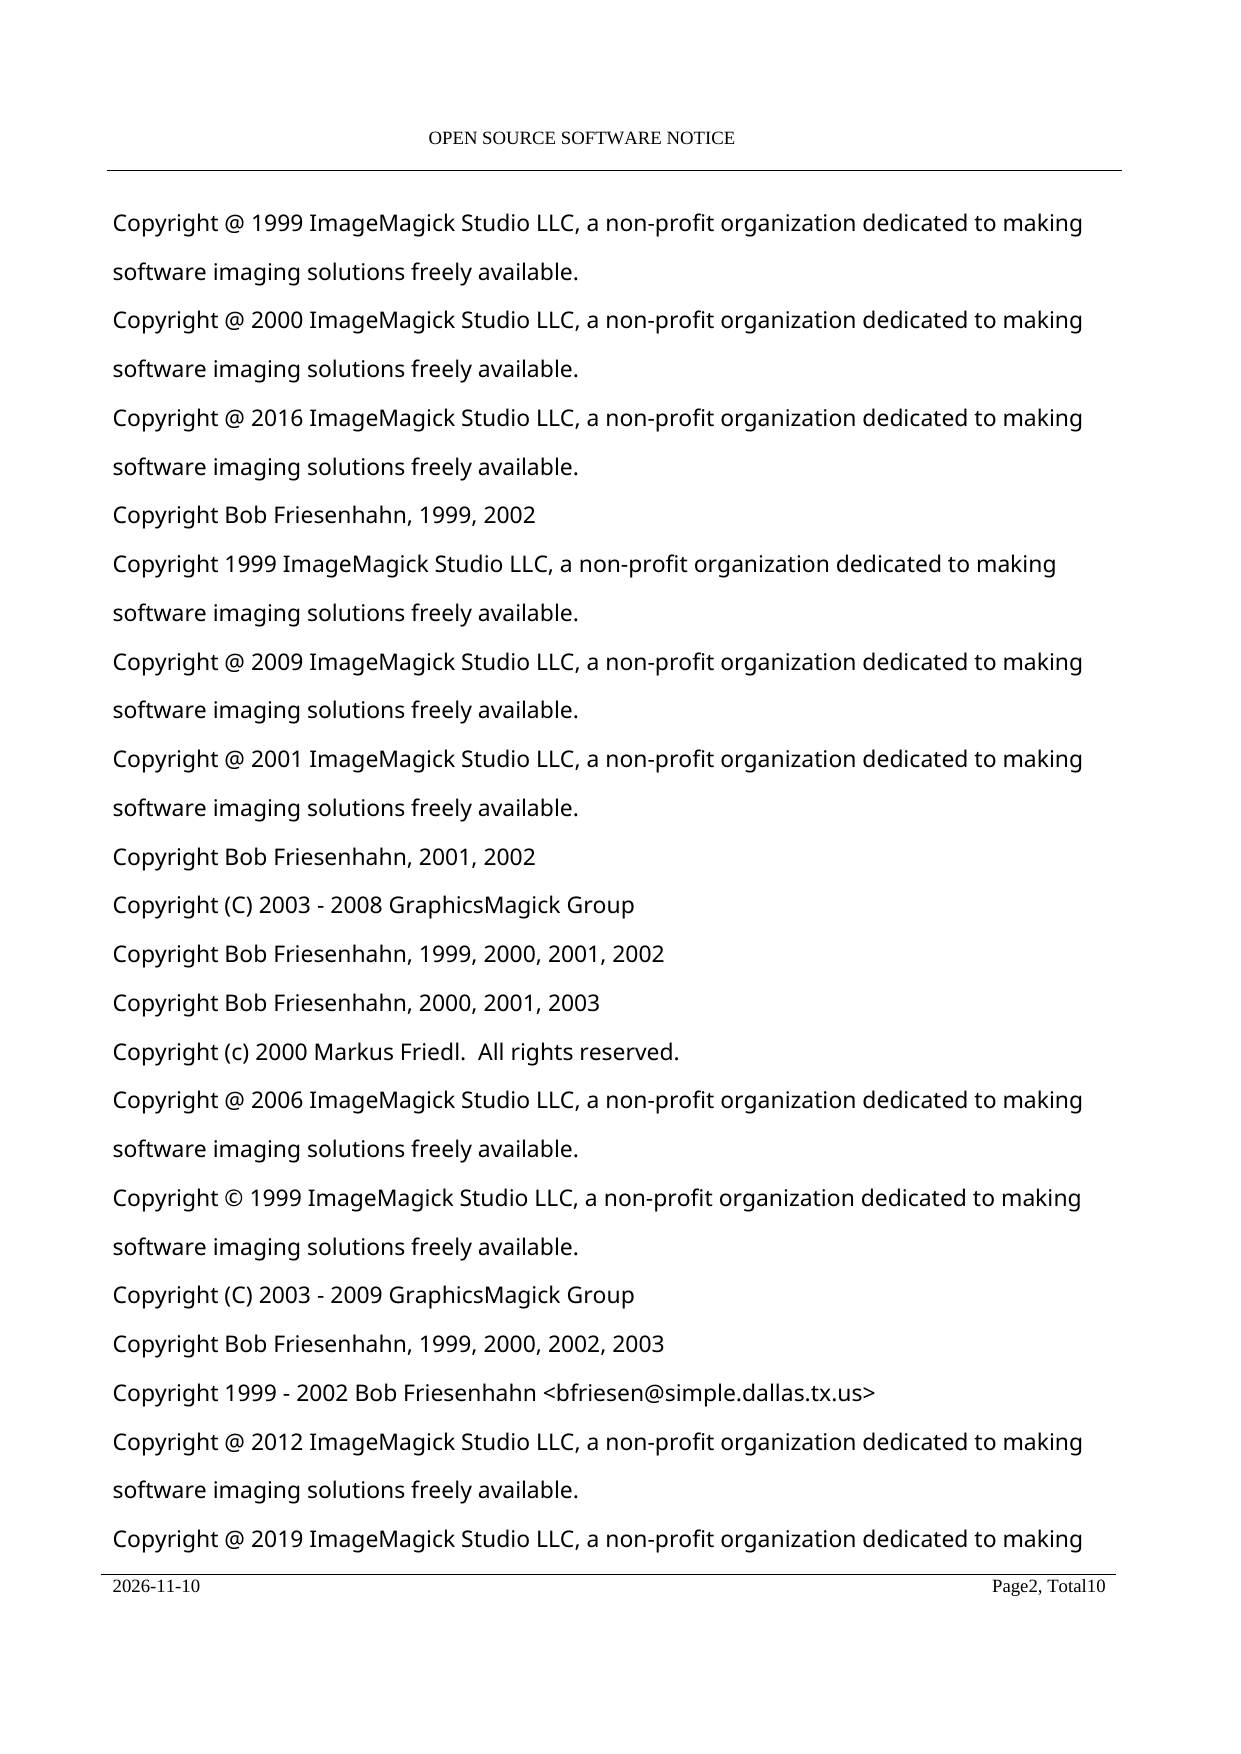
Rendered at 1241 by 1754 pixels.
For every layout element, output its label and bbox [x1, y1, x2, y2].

text [112, 206, 1128, 1555]
